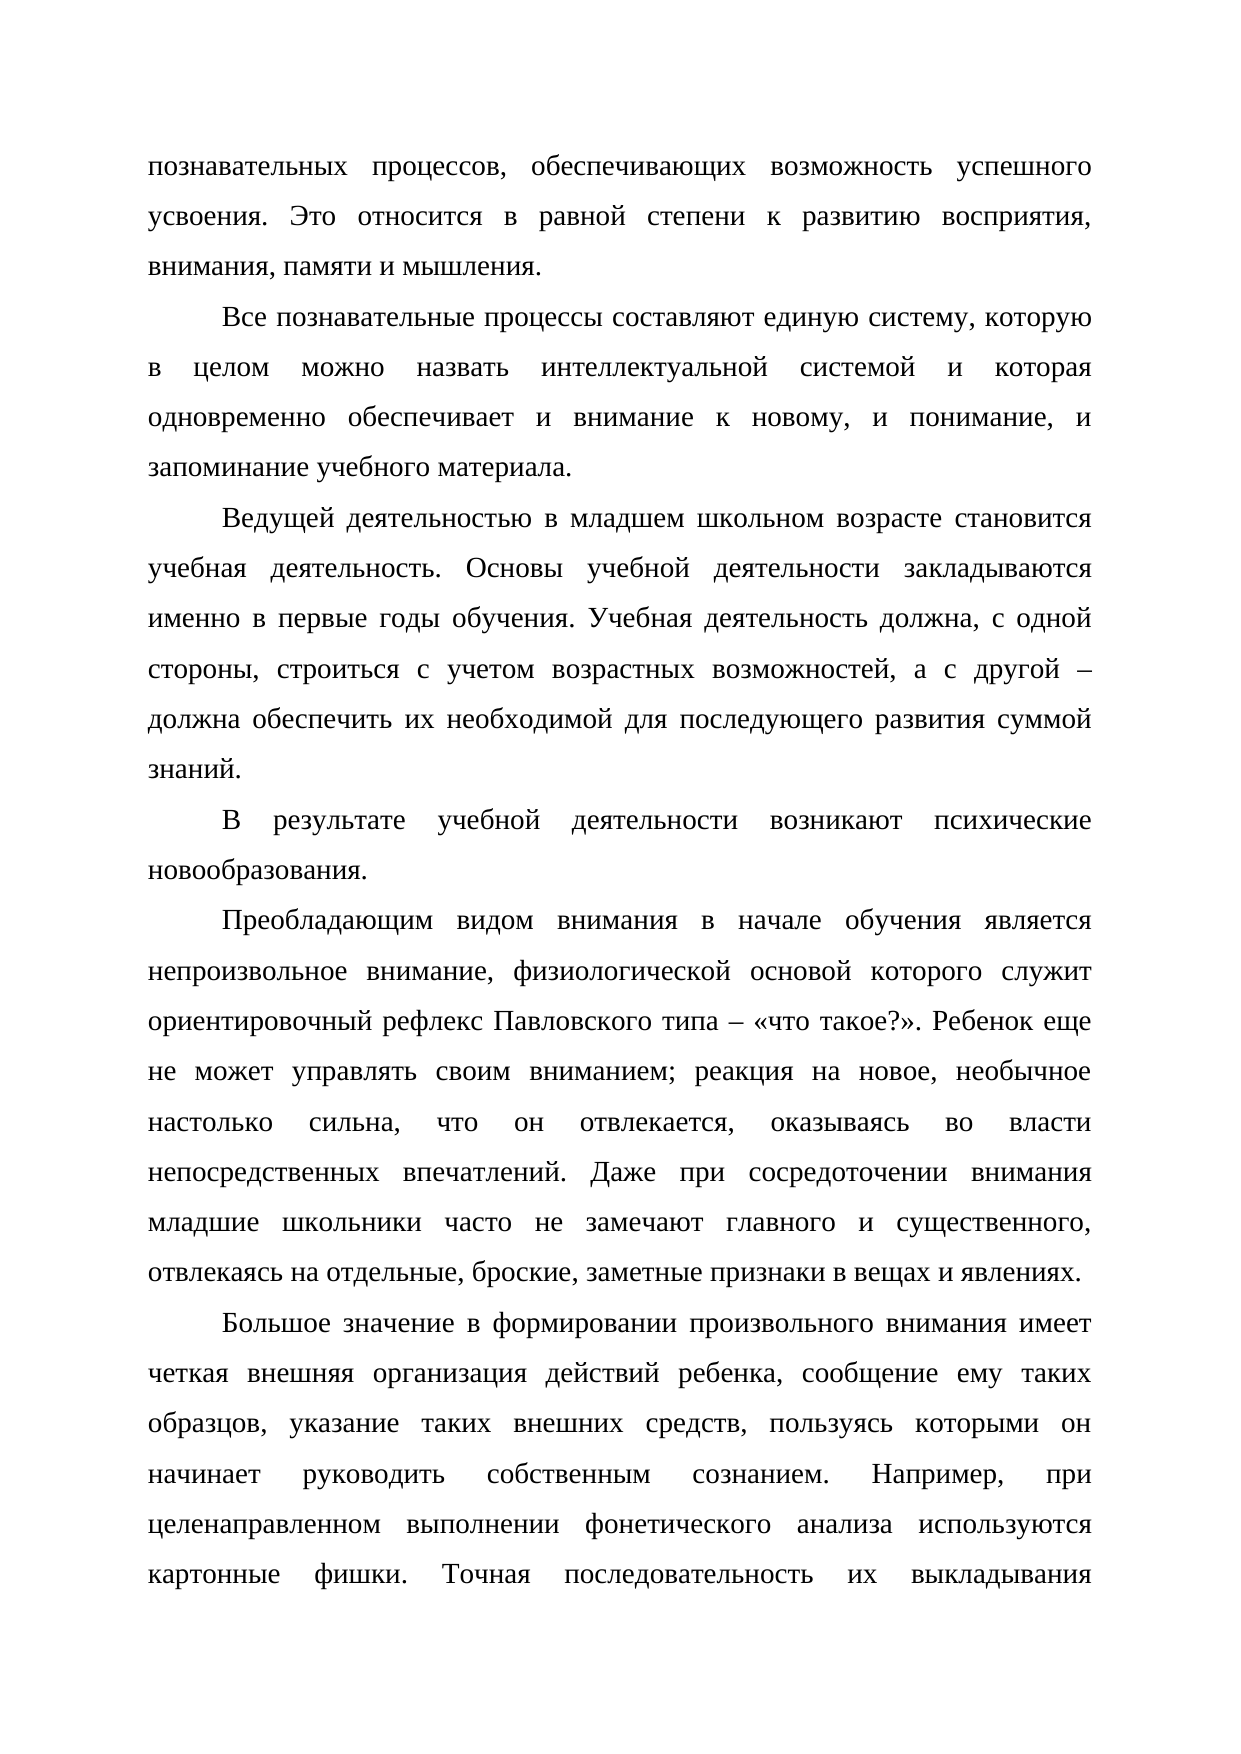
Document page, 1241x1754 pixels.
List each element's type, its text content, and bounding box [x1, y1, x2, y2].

text Ведущей деятельностью в младшем школьном возрасте становится учебная деятельность. Основы учебной деятельности закладываются именно в первые годы обучения. Учебная деятельность должна, с одной стороны, строиться с учетом возрастных возможностей, а с другой – должна обеспечить их необходимой для последующего развития суммой знаний. [148, 500, 1092, 785]
text В результате учебной деятельности возникают психические новообразования. [148, 802, 1092, 886]
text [148, 148, 1092, 282]
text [148, 1305, 1092, 1590]
text Преобладающим видом внимания в начале обучения является непроизвольное внимание, физиологической основой которого служит ориентировочный рефлекс Павловского типа – «что такое?». Ребенок еще не может управлять своим вниманием; реакция на новое, необычное настолько сильна, что он отвлекается, оказываясь во власти непосредственных впечатлений. Даже при сосредоточении внимания младшие школьники часто не замечают главного и существенного, отвлекаясь на отдельные, броские, заметные признаки в вещах и явлениях. [148, 902, 1092, 1288]
text Все познавательные процессы составляют единую систему, которую в целом можно назвать интеллектуальной системой и которая одновременно обеспечивает и внимание к новому, и понимание, и запоминание учебного материала. [148, 299, 1092, 483]
